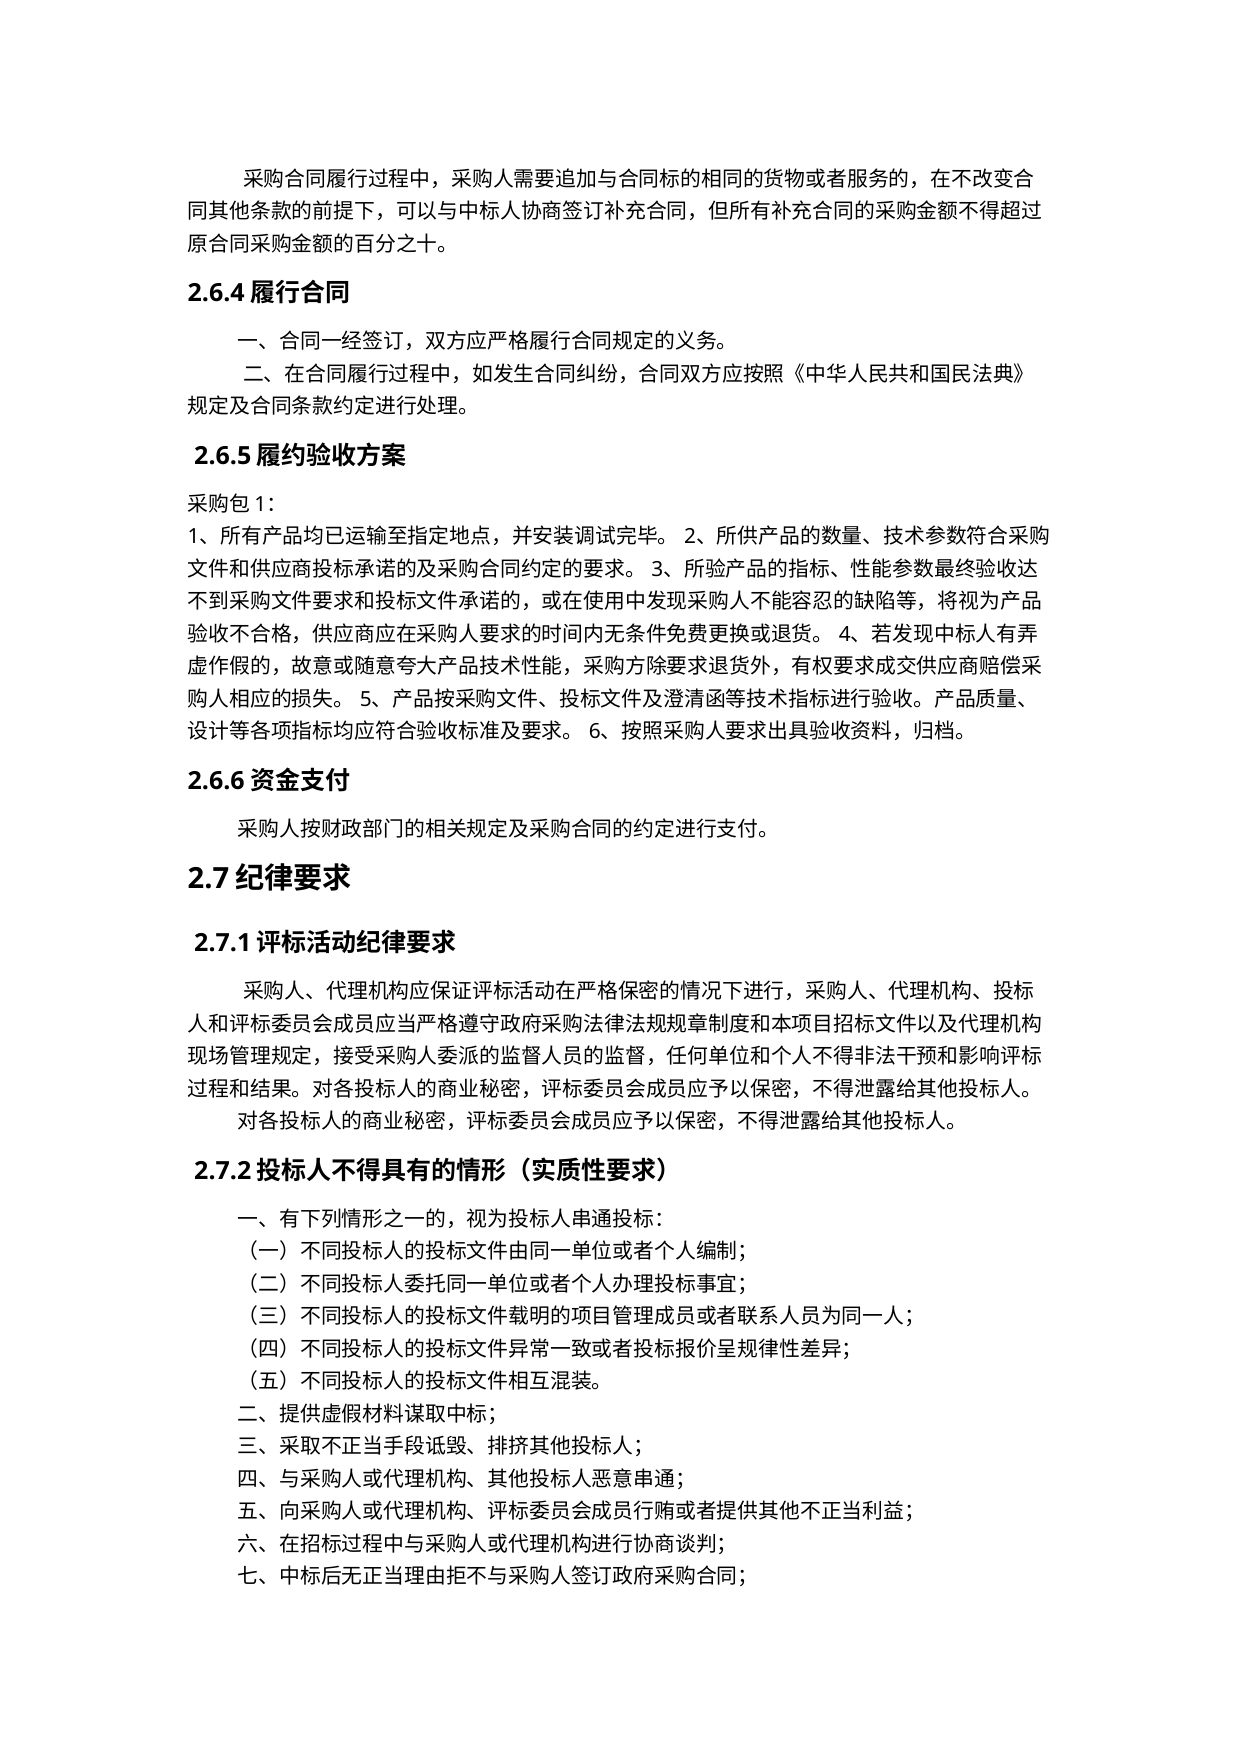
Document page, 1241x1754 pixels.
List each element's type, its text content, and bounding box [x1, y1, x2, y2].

text 1、所有产品均已运输至指定地点，并安装调试完毕。 2、所供产品的数量、技术参数符合采购文件和供应商投标承诺的及采购合同约定的要求。 3、所验产品的指标、性能参数最终验收达不到采购文件要求和投标文件承诺的，或在使用中发现采购人不能容忍的缺陷等，将视为产品验收不合格，供应商应在采购人要求的时间内无条件免费更换或退货。 4、若发现中标人有弄虚作假的，故意或随意夸大产品技术性能，采购方除要求退货外，有权要求成交供应商赔偿采购人相应的损失。 5、产品按采购文件、投标文件及澄清函等技术指标进行验收。产品质量、设计等各项指标均应符合验收标准及要求。 6、按照采购人要求出具验收资料，归档。 [187, 519, 1053, 747]
text （一）不同投标人的投标文件由同一单位或者个人编制； [187, 1234, 1053, 1267]
text 二、提供虚假材料谋取中标； [187, 1397, 1053, 1429]
text 四、与采购人或代理机构、其他投标人恶意串通； [187, 1462, 1053, 1494]
text 采购合同履行过程中，采购人需要追加与合同标的相同的货物或者服务的，在不改变合同其他条款的前提下，可以与中标人协商签订补充合同，但所有补充合同的采购金额不得超过原合同采购金额的百分之十。 [187, 162, 1053, 259]
text 一、有下列情形之一的，视为投标人串通投标： [187, 1202, 1053, 1234]
text 一、合同一经签订，双方应严格履行合同规定的义务。 [187, 324, 1053, 357]
text 2.6.5履约验收方案 [187, 422, 1053, 487]
text （五）不同投标人的投标文件相互混装。 [187, 1364, 1053, 1397]
text （四）不同投标人的投标文件异常一致或者投标报价呈规律性差异； [187, 1332, 1053, 1364]
text （三）不同投标人的投标文件载明的项目管理成员或者联系人员为同一人； [187, 1299, 1053, 1332]
text 2.7纪律要求 [187, 844, 1053, 909]
text 采购包1： [187, 487, 1053, 519]
text 2.7.2投标人不得具有的情形（实质性要求） [187, 1137, 1053, 1202]
text 2.7.1评标活动纪律要求 [187, 909, 1053, 974]
text 2.6.6资金支付 [187, 747, 1053, 812]
text 六、在招标过程中与采购人或代理机构进行协商谈判； [187, 1527, 1053, 1559]
text 对各投标人的商业秘密，评标委员会成员应予以保密，不得泄露给其他投标人。 [187, 1104, 1053, 1137]
text 采购人按财政部门的相关规定及采购合同的约定进行支付。 [187, 812, 1053, 844]
text 二、在合同履行过程中，如发生合同纠纷，合同双方应按照《中华人民共和国民法典》规定及合同条款约定进行处理。 [187, 357, 1053, 422]
text 五、向采购人或代理机构、评标委员会成员行贿或者提供其他不正当利益； [187, 1494, 1053, 1527]
text 采购人、代理机构应保证评标活动在严格保密的情况下进行，采购人、代理机构、投标人和评标委员会成员应当严格遵守政府采购法律法规规章制度和本项目招标文件以及代理机构现场管理规定，接受采购人委派的监督人员的监督，任何单位和个人不得非法干预和影响评标过程和结果。对各投标人的商业秘密，评标委员会成员应予以保密，不得泄露给其他投标人。 [187, 974, 1053, 1104]
text 七、中标后无正当理由拒不与采购人签订政府采购合同； [187, 1559, 1053, 1592]
text （二）不同投标人委托同一单位或者个人办理投标事宜； [187, 1267, 1053, 1299]
text 2.6.4履行合同 [187, 259, 1053, 324]
text 三、采取不正当手段诋毁、排挤其他投标人； [187, 1429, 1053, 1462]
